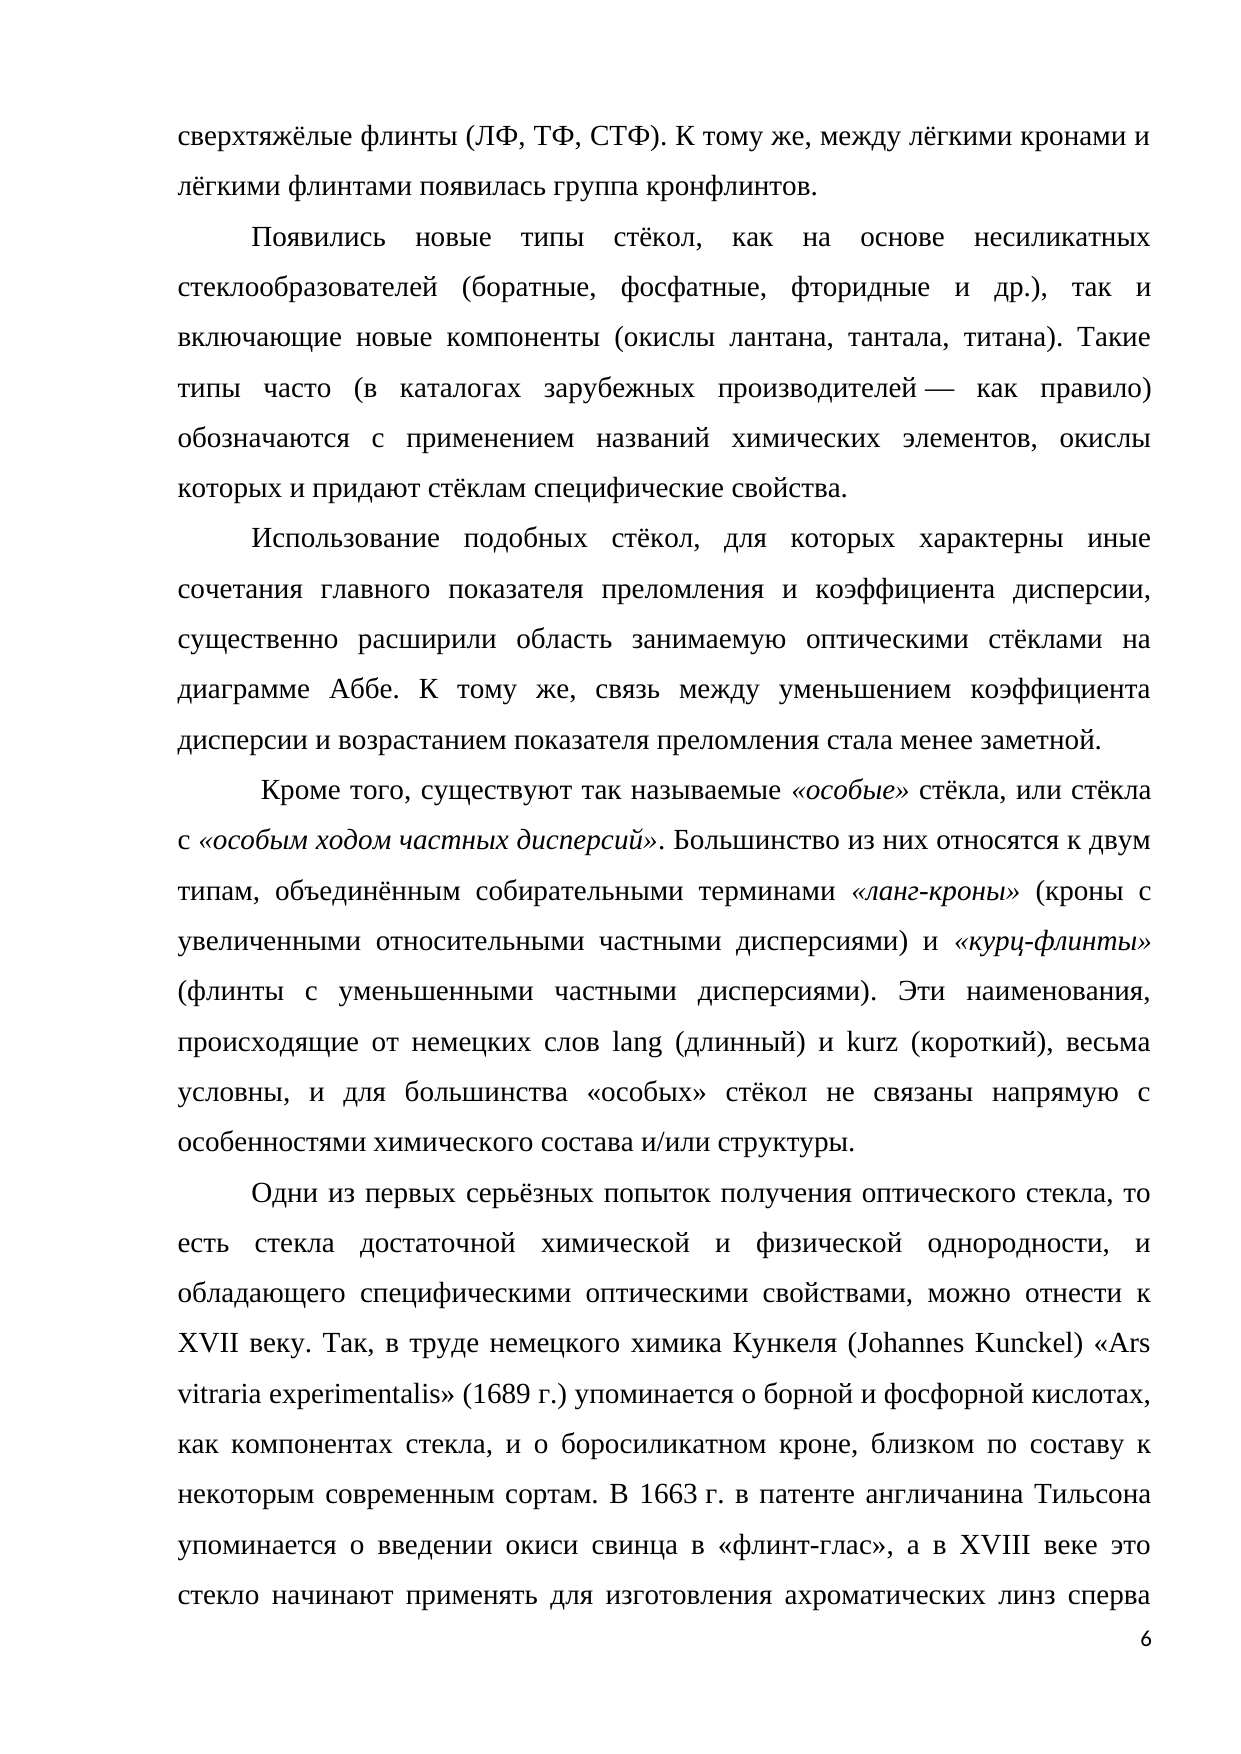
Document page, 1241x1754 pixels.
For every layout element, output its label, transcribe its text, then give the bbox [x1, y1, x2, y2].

text Использование подобных стёкол, для которых характерны иные сочетания главного показателя преломления и коэффициента дисперсии, существенно расширили область занимаемую оптическими стёклами на диаграмме Аббе. К тому же, связь между уменьшением коэффициента дисперсии и возрастанием показателя преломления стала менее заметной. [177, 521, 1152, 755]
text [177, 1175, 1152, 1611]
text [177, 118, 1152, 202]
text Кроме того, существуют так называемые «особые» стёкла, или стёкла с «особым ходом частных дисперсий». Большинство из них относятся к двум типам, объединённым собирательными терминами «ланг-кроны» (кроны с увеличенными относительными частными дисперсиями) и «курц-флинты» (флинты с уменьшенными частными дисперсиями). Эти наименования, происходящие от немецких слов lang (длинный) и kurz (короткий), весьма условны, и для большинства «особых» стёкол не связаны напрямую с особенностями химического состава и/или структуры. [177, 772, 1152, 1158]
text Появились новые типы стёкол, как на основе несиликатных стеклообразователей (боратные, фосфатные, фторидные и др.), так и включающие новые компоненты (окислы лантана, тантала, титана). Такие типы часто (в каталогах зарубежных производителей — как правило) обозначаются с применением названий химических элементов, окислы которых и придают стёклам специфические свойства. [177, 219, 1152, 504]
